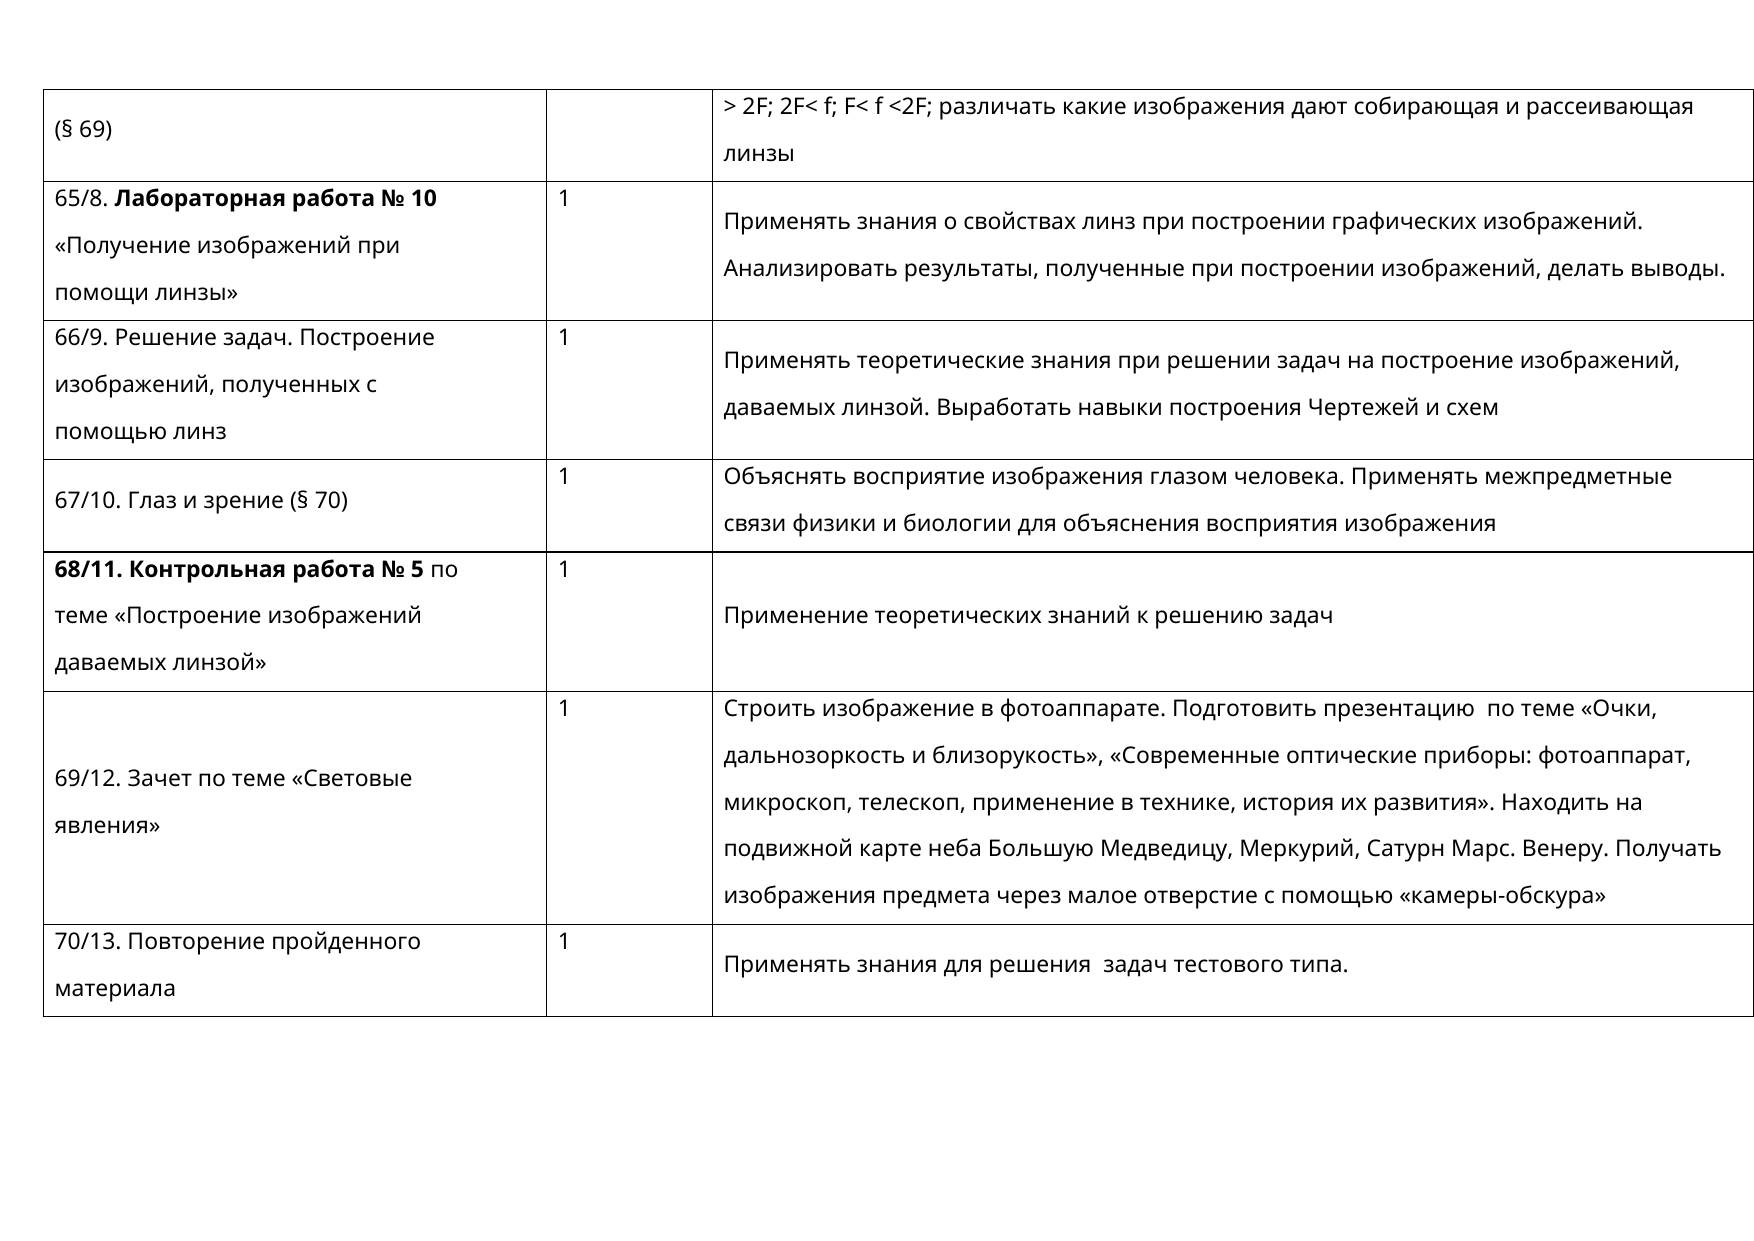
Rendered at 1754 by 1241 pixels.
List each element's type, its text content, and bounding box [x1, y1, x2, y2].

table_cell 1 [547, 90, 712, 181]
table_cell 1 [547, 460, 712, 551]
table_cell 70/13. Повторение пройденного материала [44, 925, 546, 1016]
table_cell 66/9. Решение задач. Построение изображений, полученных с помощью линз [44, 321, 546, 459]
table_cell 1 [547, 553, 712, 691]
table_cell 69/12. Зачет по теме «Световые явления» [44, 692, 546, 923]
table_cell Применение теоретических знаний к решению задач [713, 553, 1753, 691]
table_cell Строить изображение в фотоаппарате. Подготовить презентацию по теме «Очки, дальнозоркость и близорукость», «Современные оптические приборы: фотоаппарат, микроскоп, телескоп, применение в технике, история их развития». Находить на подвижной карте неба Большую Медведицу, Меркурий, Сатурн Марс. Венеру. Получать изображения предмета через малое отверстие с помощью «камеры-обскура» [713, 692, 1753, 923]
table_cell 67/10. Глаз и зрение (§ 70) [44, 460, 546, 551]
table_cell 68/11. Контрольная работа № 5 по теме «Построение изображений даваемых линзой» [44, 553, 546, 691]
table_cell 1 [547, 182, 712, 320]
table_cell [713, 90, 1753, 181]
table_cell Объяснять восприятие изображения глазом человека. Применять межпредметные связи физики и биологии для объяснения восприятия изображения [713, 460, 1753, 551]
table_cell 1 [547, 692, 712, 923]
table_cell Применять знания о свойствах линз при построении графических изображений. Анализировать результаты, полученные при построении изображений, делать выводы. [713, 182, 1753, 320]
table_cell 1 [547, 321, 712, 459]
table_cell Применять теоретические знания при решении задач на построение изображений, даваемых линзой. Выработать навыки построения Чертежей и схем [713, 321, 1753, 459]
table_cell 1 [547, 925, 712, 1016]
table_cell 65/8. Лабораторная работа № 10 «Получение изображений при помощи линзы» [44, 182, 546, 320]
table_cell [44, 90, 546, 181]
table_cell Применять знания для решения задач тестового типа. [713, 925, 1753, 1016]
